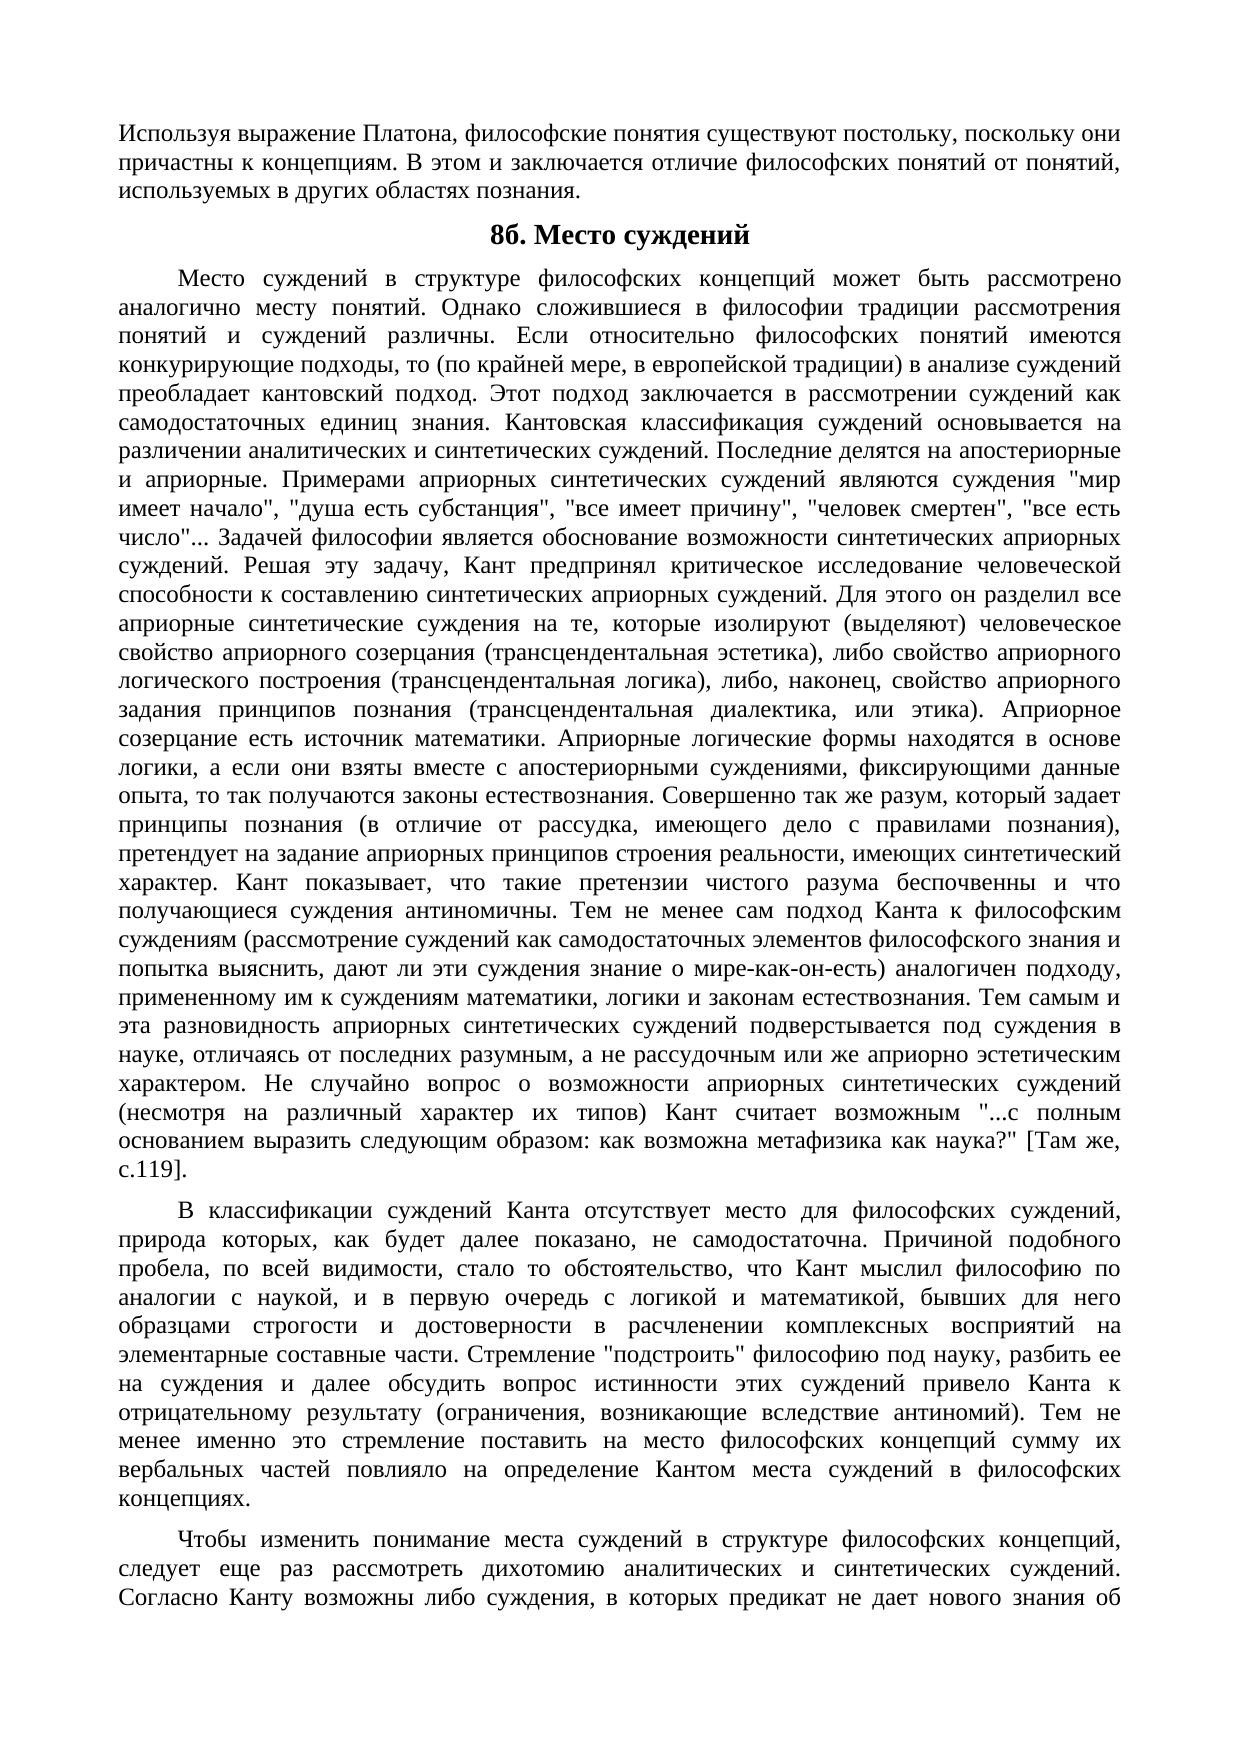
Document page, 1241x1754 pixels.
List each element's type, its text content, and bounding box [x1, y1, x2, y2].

text 8б. Место суждений [118, 217, 1122, 250]
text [118, 1524, 1122, 1610]
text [118, 118, 1122, 204]
text Место суждений в структуре философских концепций может быть рассмотрено аналогично месту понятий. Однако сложившиеся в философии традиции рассмотрения понятий и суждений различны. Если относительно философских понятий имеются конкурирующие подходы, то (по крайней мере, в европейской традиции) в анализе суждений преобладает кантовский подход. Этот подход заключается в рассмотрении суждений как самодостаточных единиц знания. Кантовская классификация суждений основывается на различении аналитических и синтетических суждений. Последние делятся на апостериорные и априорные. Примерами априорных синтетических суждений являются суждения "мир имеет начало", "душа есть субстанция", "все имеет причину", "человек смертен", "все есть число"... Задачей философии является обоснование возможности синтетических априорных суждений. Решая эту задачу, Кант предпринял критическое исследование человеческой способности к составлению синтетических априорных суждений. Для этого он разделил все априорные синтетические суждения на те, которые изолируют (выделяют) человеческое свойство априорного созерцания (трансцендентальная эстетика), либо свойство априорного логического построения (трансцендентальная логика), либо, наконец, свойство априорного задания принципов познания (трансцендентальная диалектика, или этика). Априорное созерцание есть источник математики. Априорные логические формы находятся в основе логики, а если они взяты вместе с апостериорными суждениями, фиксирующими данные опыта, то так получаются законы естествознания. Совершенно так же разум, который задает принципы познания (в отличие от рассудка, имеющего дело с правилами познания), претендует на задание априорных принципов строения реальности, имеющих синтетический характер. Кант показывает, что такие претензии чистого разума беспочвенны и что получающиеся суждения антиномичны. Тем не менее сам подход Канта к философским суждениям (рассмотрение суждений как самодостаточных элементов философского знания и попытка выяснить, дают ли эти суждения знание о мире-как-он-есть) аналогичен подходу, примененному им к суждениям математики, логики и законам естествознания. Тем самым и эта разновидность априорных синтетических суждений подверстывается под суждения в науке, отличаясь от последних разумным, а не рассудочным или же априорно эстетическим характером. Не случайно вопрос о возможности априорных синтетических суждений (несмотря на различный характер их типов) Кант считает возможным "...с полным основанием выразить следующим образом: как возможна метафизика как наука?" [Там же, с.119]. [118, 263, 1122, 1183]
text В классификации суждений Канта отсутствует место для философских суждений, природа которых, как будет далее показано, не самодостаточна. Причиной подобного пробела, по всей видимости, стало то обстоятельство, что Кант мыслил философию по аналогии с наукой, и в первую очередь с логикой и математикой, бывших для него образцами строгости и достоверности в расчленении комплексных восприятий на элементарные составные части. Стремление "подстроить" философию под науку, разбить ее на суждения и далее обсудить вопрос истинности этих суждений привело Канта к отрицательному результату (ограничения, возникающие вследствие антиномий). Тем не менее именно это стремление поставить на место философских концепций сумму их вербальных частей повлияло на определение Кантом места суждений в философских концепциях. [118, 1195, 1122, 1512]
